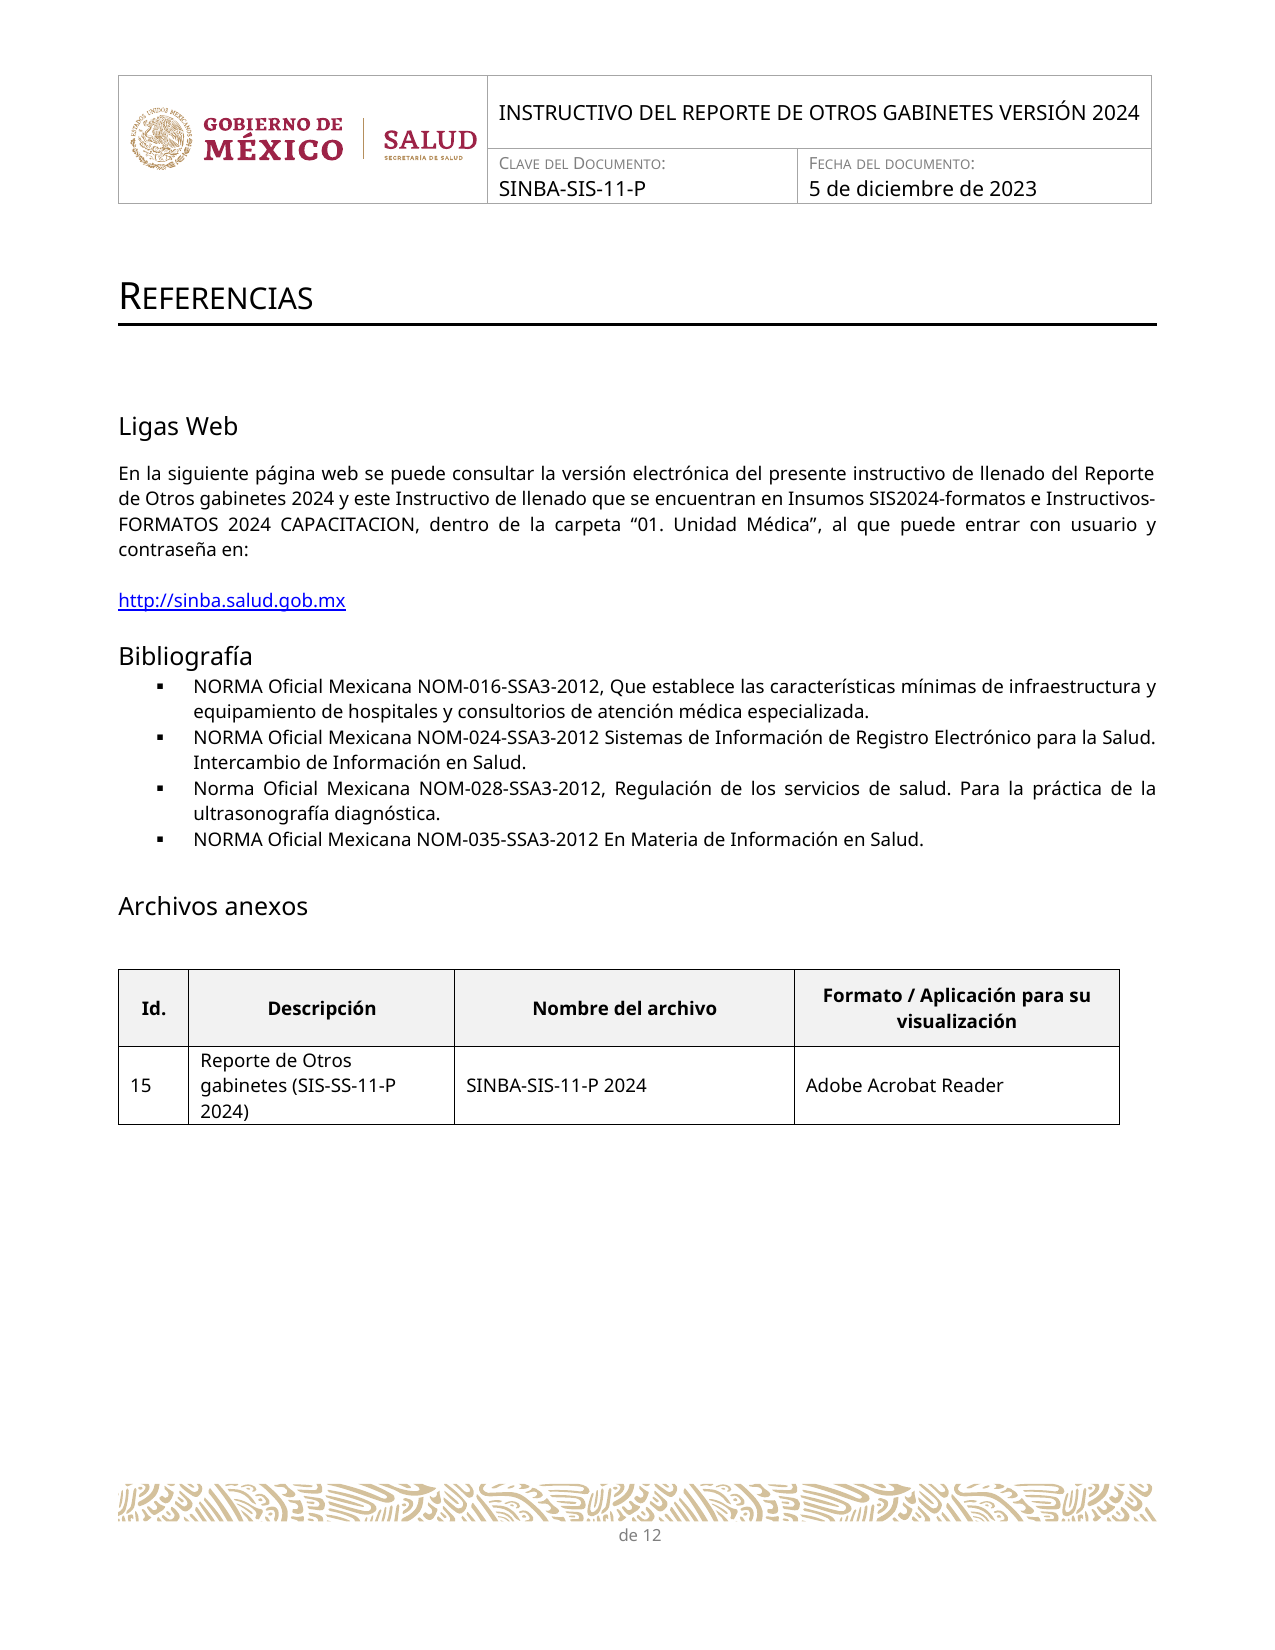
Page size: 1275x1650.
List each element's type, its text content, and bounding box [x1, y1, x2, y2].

table_cell 15 [119, 1047, 188, 1124]
list Norma Oficial Mexicana NOM-028-SSA3-2012, Regulación de los servicios de salud. Para la práctica de la ultrasonografía diagnóstica. [156, 775, 1157, 826]
table_header Formato / Aplicación para su visualización [795, 970, 1119, 1046]
list NORMA Oficial Mexicana NOM-016-SSA3-2012, Que establece las características mínimas de infraestructura y equipamiento de hospitales y consultorios de atención médica especializada. [156, 673, 1157, 724]
table_cell Reporte de Otros gabinetes (SIS-SS-11-P 2024) [189, 1047, 454, 1124]
table_cell SINBA-SIS-11-P 2024 [455, 1047, 794, 1124]
list NORMA Oficial Mexicana NOM-024-SSA3-2012 Sistemas de Información de Registro Electrónico para la Salud. Intercambio de Información en Salud. [156, 724, 1157, 775]
table_cell Adobe Acrobat Reader [795, 1047, 1119, 1124]
text En la siguiente página web se puede consultar la versión electrónica del presente instructivo de llenado del Reporte de Otros gabinetes 2024 y este Instructivo de llenado que se encuentran en Insumos SIS2024-formatos e Instructivos-FORMATOS 2024 CAPACITACION, dentro de la carpeta “01. Unidad Médica”, al que puede entrar con usuario y contraseña en: [118, 460, 1157, 562]
table_header Descripción [189, 970, 454, 1046]
text Bibliografía [118, 639, 1157, 673]
table_header Id. [119, 970, 188, 1046]
subtitle Referencias [118, 270, 1157, 323]
subtitle Archivos anexos [118, 889, 1157, 923]
subtitle Ligas Web [118, 408, 1157, 443]
text http://sinba.salud.gob.mx [118, 588, 1157, 613]
list NORMA Oficial Mexicana NOM-035-SSA3-2012 En Materia de Información en Salud. [156, 826, 1157, 852]
table_header Nombre del archivo [455, 970, 794, 1046]
